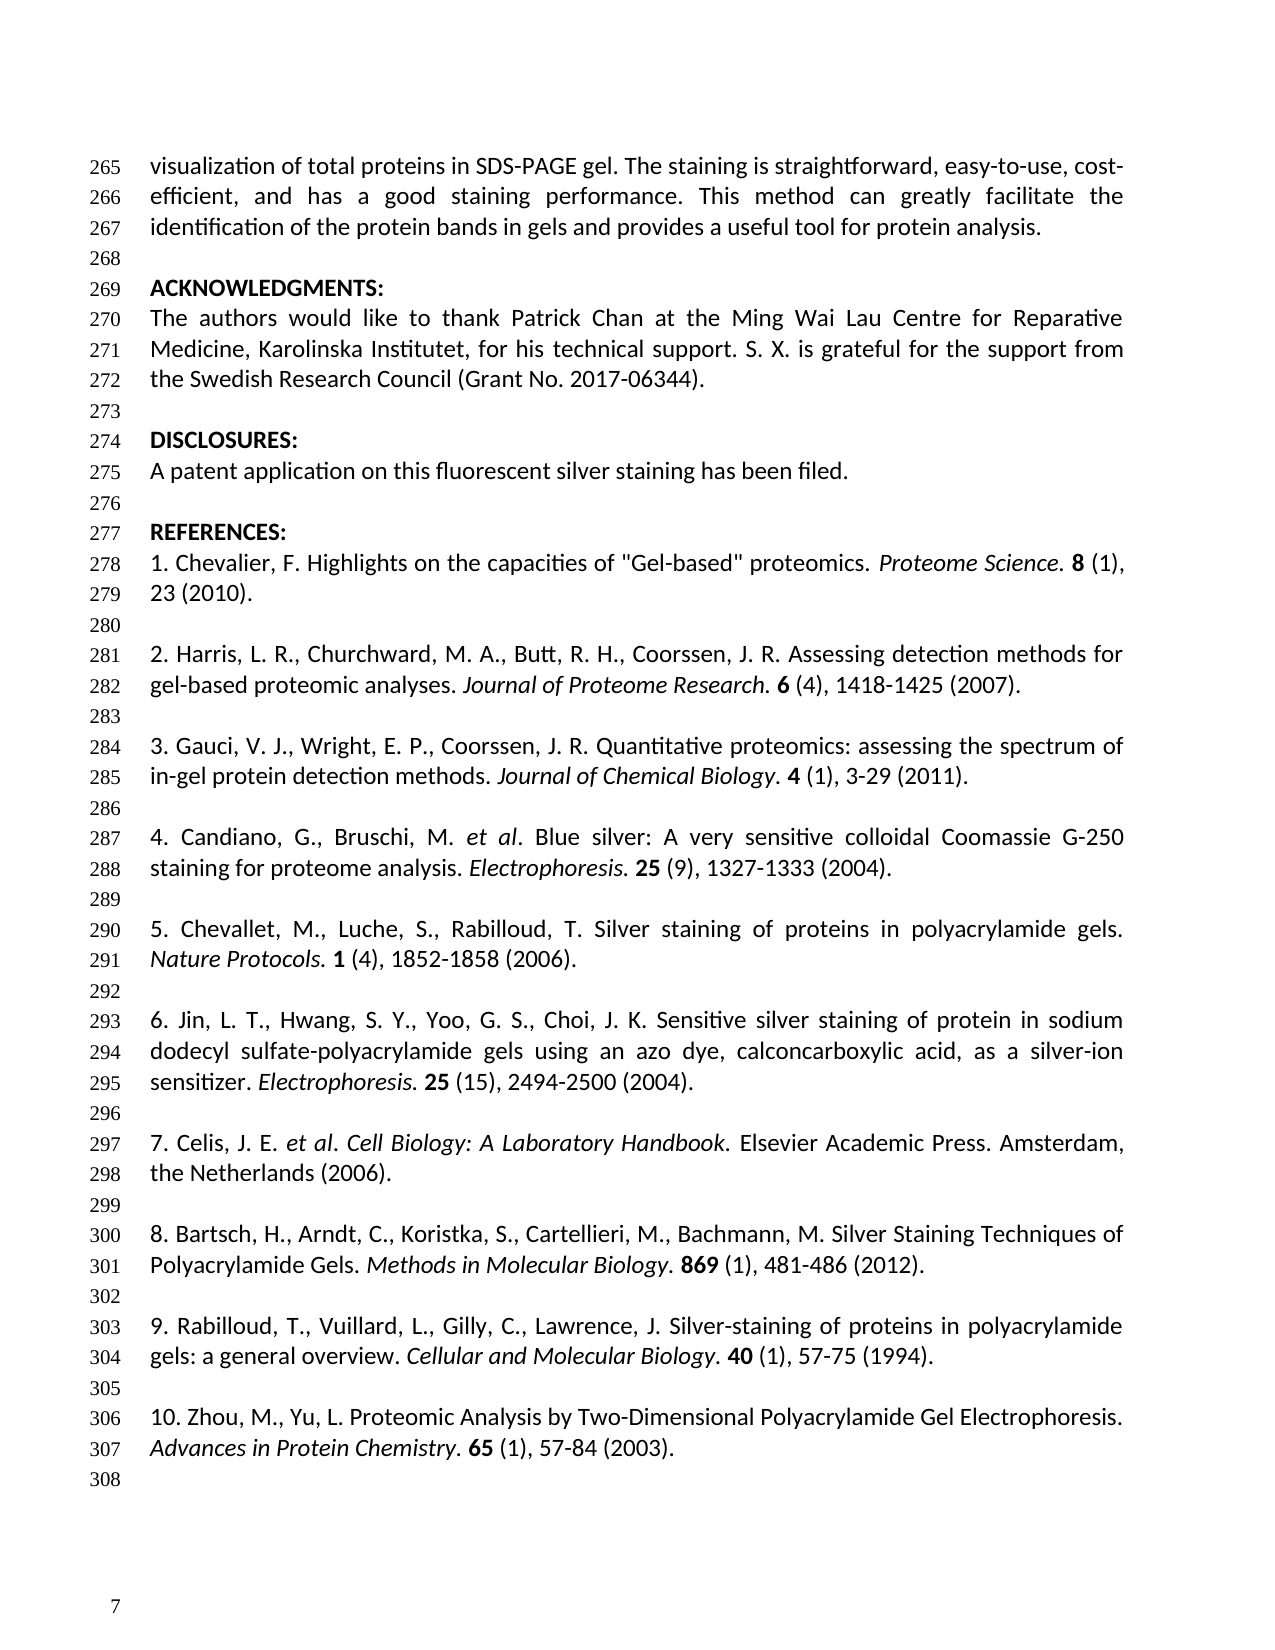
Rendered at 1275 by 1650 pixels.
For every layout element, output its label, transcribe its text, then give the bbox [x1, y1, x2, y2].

text ACKNOWLEDGMENTS: [150, 272, 1125, 303]
text 4. Candiano, G., Bruschi, M. et al. Blue silver: A very sensitive colloidal Coomassie G-250 staining for proteome analysis. Electrophoresis. 25 (9), 1327-1333 (2004). [150, 821, 1125, 882]
text 2. Harris, L. R., Churchward, M. A., Butt, R. H., Coorssen, J. R. Assessing detection methods for gel-based proteomic analyses. Journal of Proteome Research. 6 (4), 1418-1425 (2007). [150, 638, 1125, 699]
text 8. Bartsch, H., Arndt, C., Koristka, S., Cartellieri, M., Bachmann, M. Silver Staining Techniques of Polyacrylamide Gels. Methods in Molecular Biology. 869 (1), 481-486 (2012). [150, 1218, 1125, 1279]
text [150, 150, 1125, 242]
text 7. Celis, J. E. et al. Cell Biology: A Laboratory Handbook. Elsevier Academic Press. Amsterdam, the Netherlands (2006). [150, 1127, 1125, 1188]
text 9. Rabilloud, T., Vuillard, L., Gilly, C., Lawrence, J. Silver-staining of proteins in polyacrylamide gels: a general overview. Cellular and Molecular Biology. 40 (1), 57-75 (1994). [150, 1310, 1125, 1371]
text 5. Chevallet, M., Luche, S., Rabilloud, T. Silver staining of proteins in polyacrylamide gels. Nature Protocols. 1 (4), 1852-1858 (2006). [150, 913, 1125, 974]
text A patent application on this fluorescent silver staining has been filed. [150, 455, 1125, 486]
text DISCLOSURES: [150, 425, 1125, 455]
text The authors would like to thank Patrick Chan at the Ming Wai Lau Centre for Reparative Medicine, Karolinska Institutet, for his technical support. S. X. is grateful for the support from the Swedish Research Council (Grant No. 2017-06344). [150, 303, 1125, 394]
text 1. Chevalier, F. Highlights on the capacities of "Gel-based" proteomics. Proteome Science. 8 (1), 23 (2010). [150, 547, 1125, 608]
text 10. Zhou, M., Yu, L. Proteomic Analysis by Two-Dimensional Polyacrylamide Gel Electrophoresis. Advances in Protein Chemistry. 65 (1), 57-84 (2003). [150, 1401, 1125, 1462]
text 3. Gauci, V. J., Wright, E. P., Coorssen, J. R. Quantitative proteomics: assessing the spectrum of in-gel protein detection methods. Journal of Chemical Biology. 4 (1), 3-29 (2011). [150, 730, 1125, 791]
text REFERENCES: [150, 516, 1125, 547]
text 6. Jin, L. T., Hwang, S. Y., Yoo, G. S., Choi, J. K. Sensitive silver staining of protein in sodium dodecyl sulfate-polyacrylamide gels using an azo dye, calconcarboxylic acid, as a silver-ion sensitizer. Electrophoresis. 25 (15), 2494-2500 (2004). [150, 1004, 1125, 1096]
